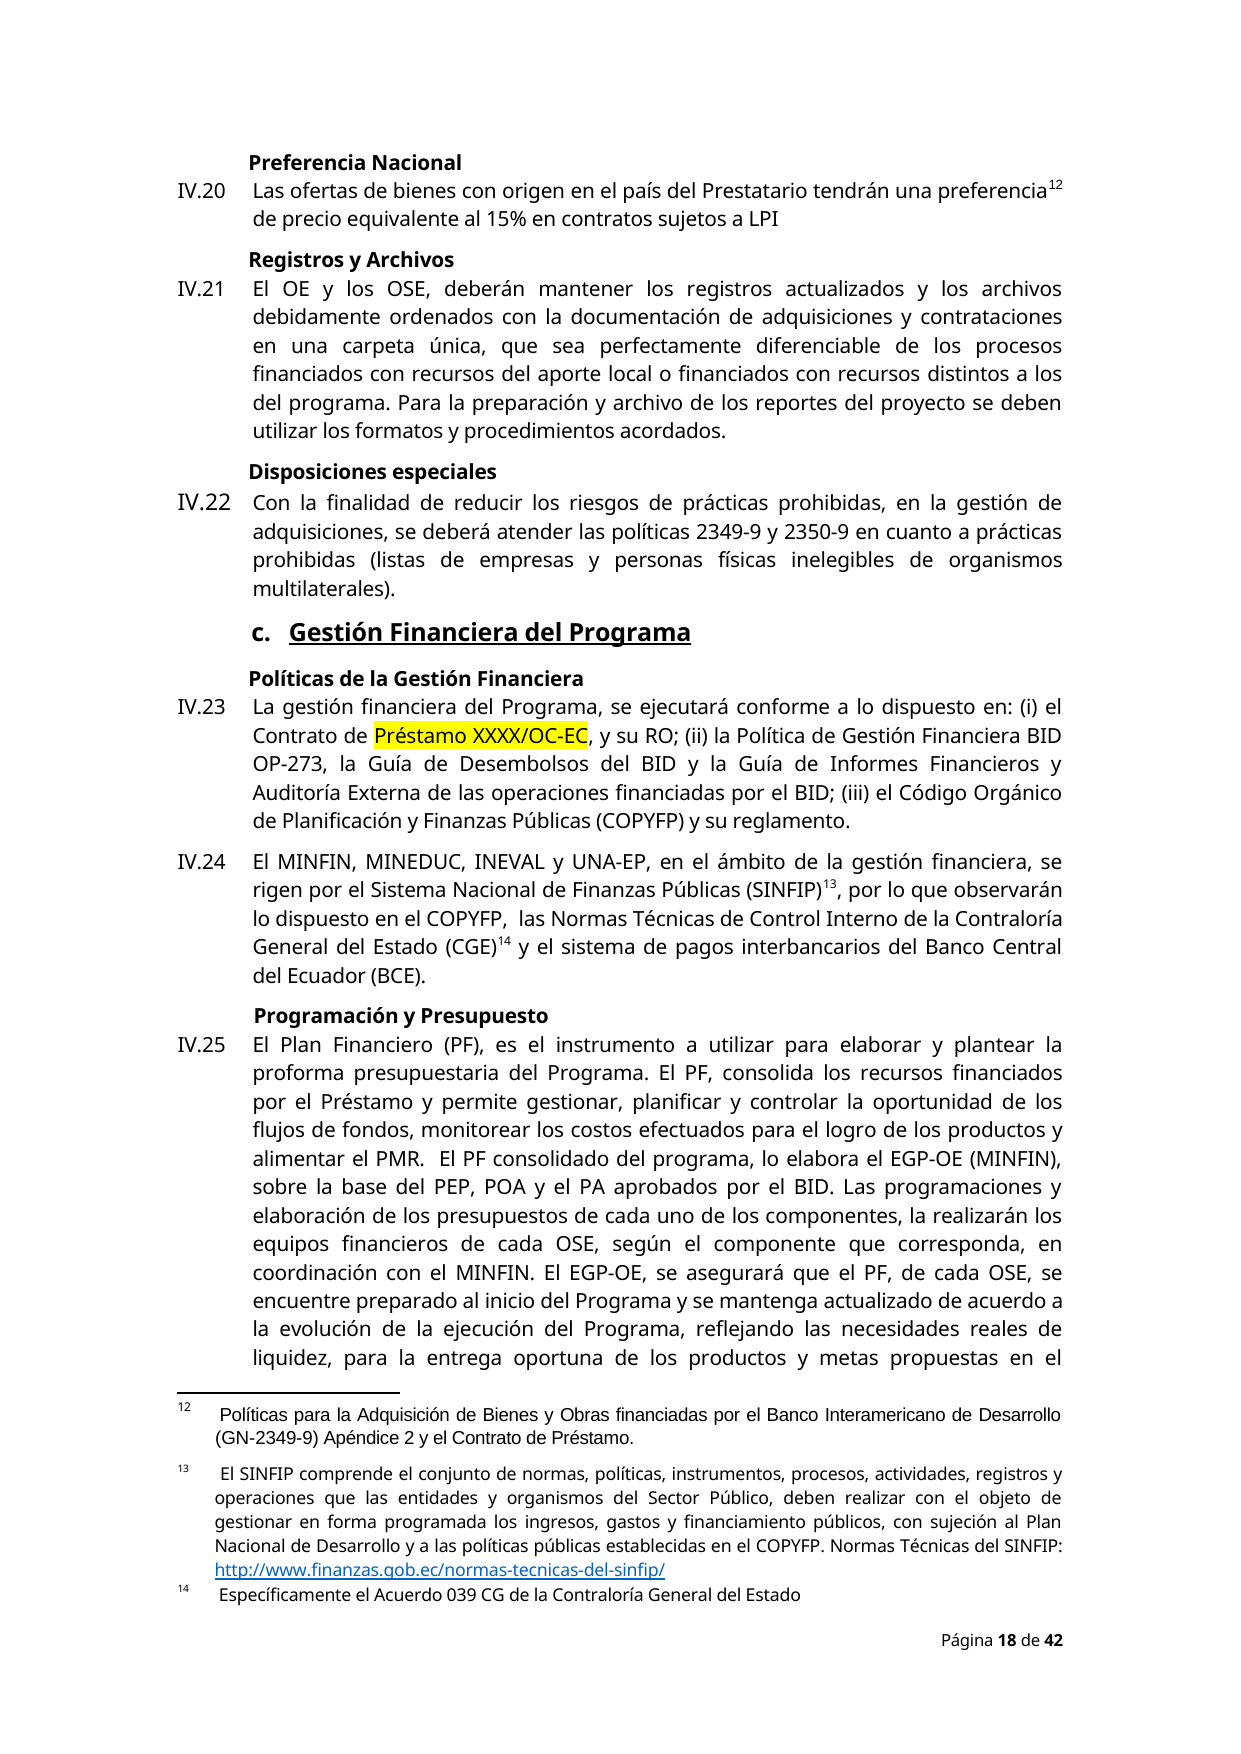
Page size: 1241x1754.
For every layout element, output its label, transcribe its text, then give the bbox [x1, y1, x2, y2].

subtitle Disposiciones especiales [248, 457, 1063, 486]
subtitle Registros y Archivos [248, 246, 1063, 274]
list Las ofertas de bienes con origen en el país del Prestatario tendrán una preferencia de precio equivalente al 15% en contratos sujetos a LPI [177, 176, 1063, 233]
list El OE y los OSE, deberán mantener los registros actualizados y los archivos debidamente ordenados con la documentación de adquisiciones y contrataciones en una carpeta única, que sea perfectamente diferenciable de los procesos financiados con recursos del aporte local o financiados con recursos distintos a los del programa. Para la preparación y archivo de los reportes del proyecto se deben utilizar los formatos y procedimientos acordados. [177, 274, 1063, 444]
list El MINFIN, MINEDUC, INEVAL y UNA-EP, en el ámbito de la gestión financiera, se rigen por el Sistema Nacional de Finanzas Públicas (SINFIP), por lo que observarán lo dispuesto en el COPYFP, las Normas Técnicas de Control Interno de la Contraloría General del Estado (CGE) y el sistema de pagos interbancarios del Banco Central del Ecuador (BCE). [177, 847, 1063, 989]
subtitle Políticas de la Gestión Financiera [248, 664, 1063, 692]
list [177, 1030, 1063, 1371]
list Con la finalidad de reducir los riesgos de prácticas prohibidas, en la gestión de adquisiciones, se deberá atender las políticas 2349-9 y 2350-9 en cuanto a prácticas prohibidas (listas de empresas y personas físicas inelegibles de organismos multilaterales). [177, 486, 1063, 602]
subtitle Preferencia Nacional [248, 148, 1063, 176]
subtitle Gestión Financiera del Programa [251, 614, 1063, 649]
subtitle Programación y Presupuesto [248, 1002, 1063, 1030]
list La gestión financiera del Programa, se ejecutará conforme a lo dispuesto en: (i) el Contrato de Préstamo XXXX/OC-EC, y su RO; (ii) la Política de Gestión Financiera BID OP-273, la Guía de Desembolsos del BID y la Guía de Informes Financieros y Auditoría Externa de las operaciones financiadas por el BID; (iii) el Código Orgánico de Planificación y Finanzas Públicas (COPYFP) y su reglamento. [177, 692, 1063, 834]
